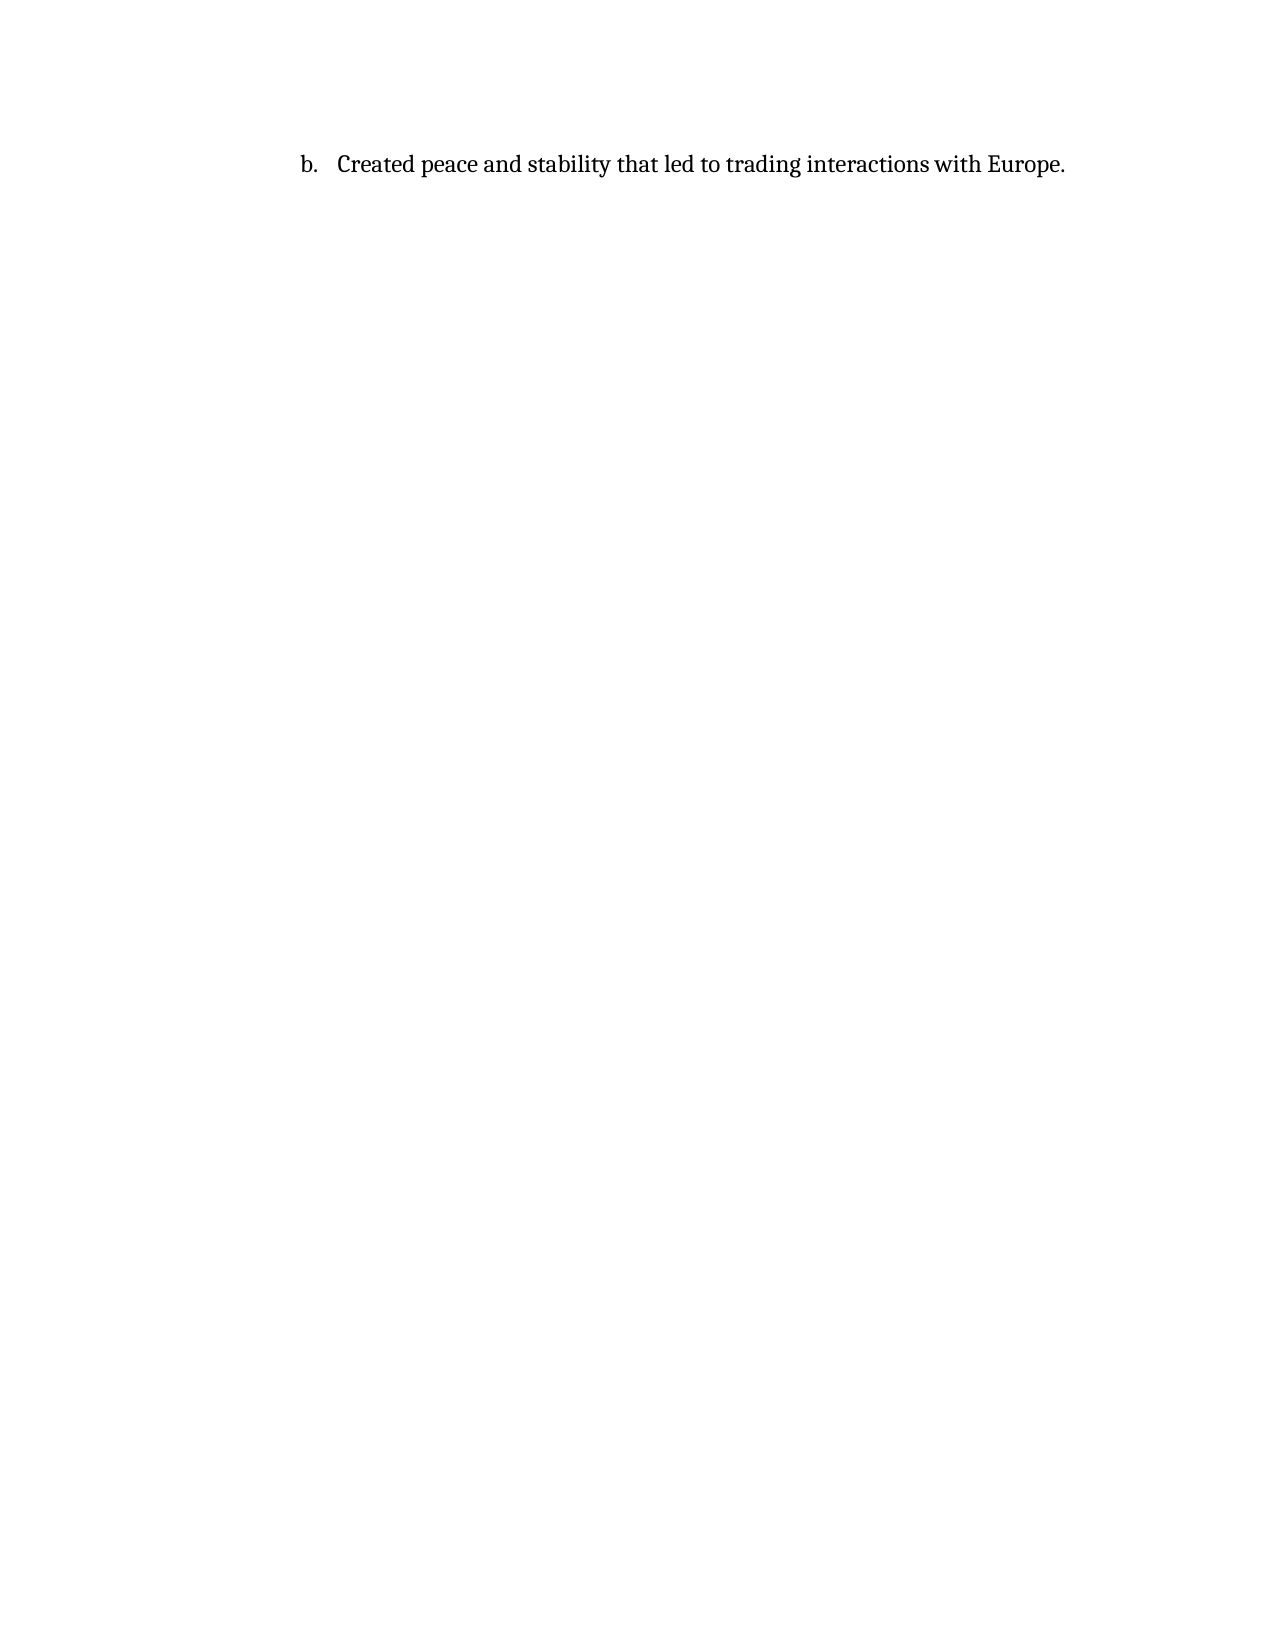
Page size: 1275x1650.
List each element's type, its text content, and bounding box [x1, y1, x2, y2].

list Created peace and stability that led to trading interactions with Europe. [300, 150, 1087, 179]
